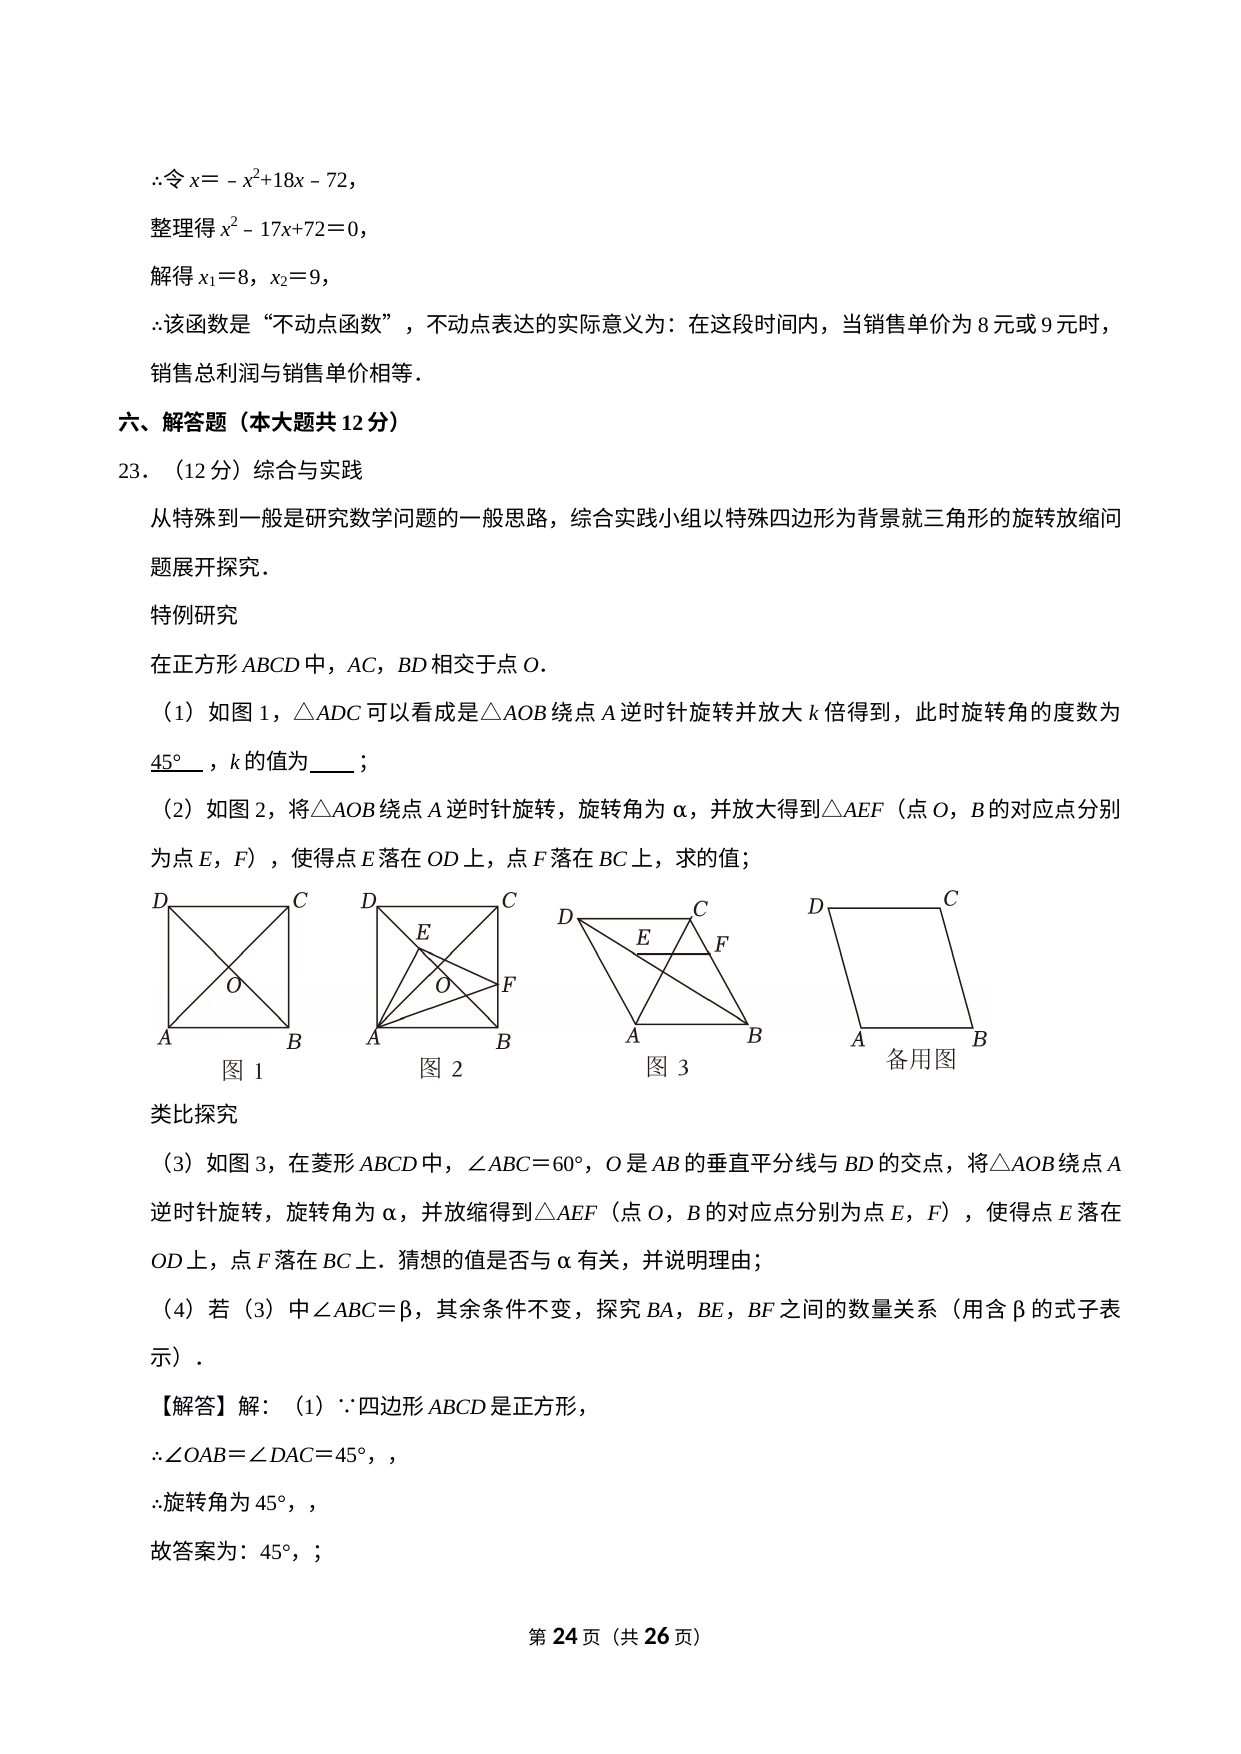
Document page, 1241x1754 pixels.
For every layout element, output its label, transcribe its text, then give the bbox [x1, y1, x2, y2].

text 六、解答题（本大题共12分） [118, 404, 1122, 437]
text （1）如图1，△ADC可以看成是△AOB绕点A逆时针旋转并放大k倍得到，此时旋转角的度数为 45° ，k的值为 ； [151, 694, 1122, 776]
text 解得x1＝8，x2＝9， [151, 259, 1122, 291]
text 特例研究 [151, 598, 1122, 630]
text ∴∠OAB＝∠DAC＝45°，， [151, 1437, 1122, 1469]
text 在正方形ABCD中，AC，BD相交于点O． [151, 646, 1122, 679]
text （2）如图2，将△AOB绕点A逆时针旋转，旋转角为α，并放大得到△AEF（点O，B的对应点分别为点E，F），使得点E落在OD上，点F落在BC上，求的值； [151, 792, 1122, 873]
text ∴旋转角为45°，， [151, 1485, 1122, 1517]
text 故答案为：45°，； [151, 1533, 1122, 1566]
text ∴令x＝﹣x2+18x﹣72， [151, 162, 1122, 194]
text 23．（12分）综合与实践 [118, 452, 1122, 485]
text 整理得x2﹣17x+72＝0， [151, 210, 1122, 243]
text 【解答】解：（1）∵四边形ABCD是正方形， [151, 1388, 1122, 1421]
text （4）若（3）中∠ABC＝β，其余条件不变，探究BA，BE，BF之间的数量关系（用含β的式子表示）． [151, 1291, 1122, 1372]
text 类比探究 [151, 1097, 1122, 1129]
text ∴该函数是“不动点函数”，不动点表达的实际意义为：在这段时间内，当销售单价为8元或9元时，销售总利润与销售单价相等． [151, 307, 1122, 388]
text （3）如图3，在菱形ABCD中，∠ABC＝60°，O是AB的垂直平分线与BD的交点，将△AOB绕点A逆时针旋转，旋转角为α，并放缩得到△AEF（点O，B的对应点分别为点E，F），使得点E落在OD上，点F落在BC上．猜想的值是否与α有关，并说明理由； [151, 1145, 1122, 1275]
text 从特殊到一般是研究数学问题的一般思路，综合实践小组以特殊四边形为背景就三角形的旋转放缩问题展开探究． [151, 501, 1122, 582]
